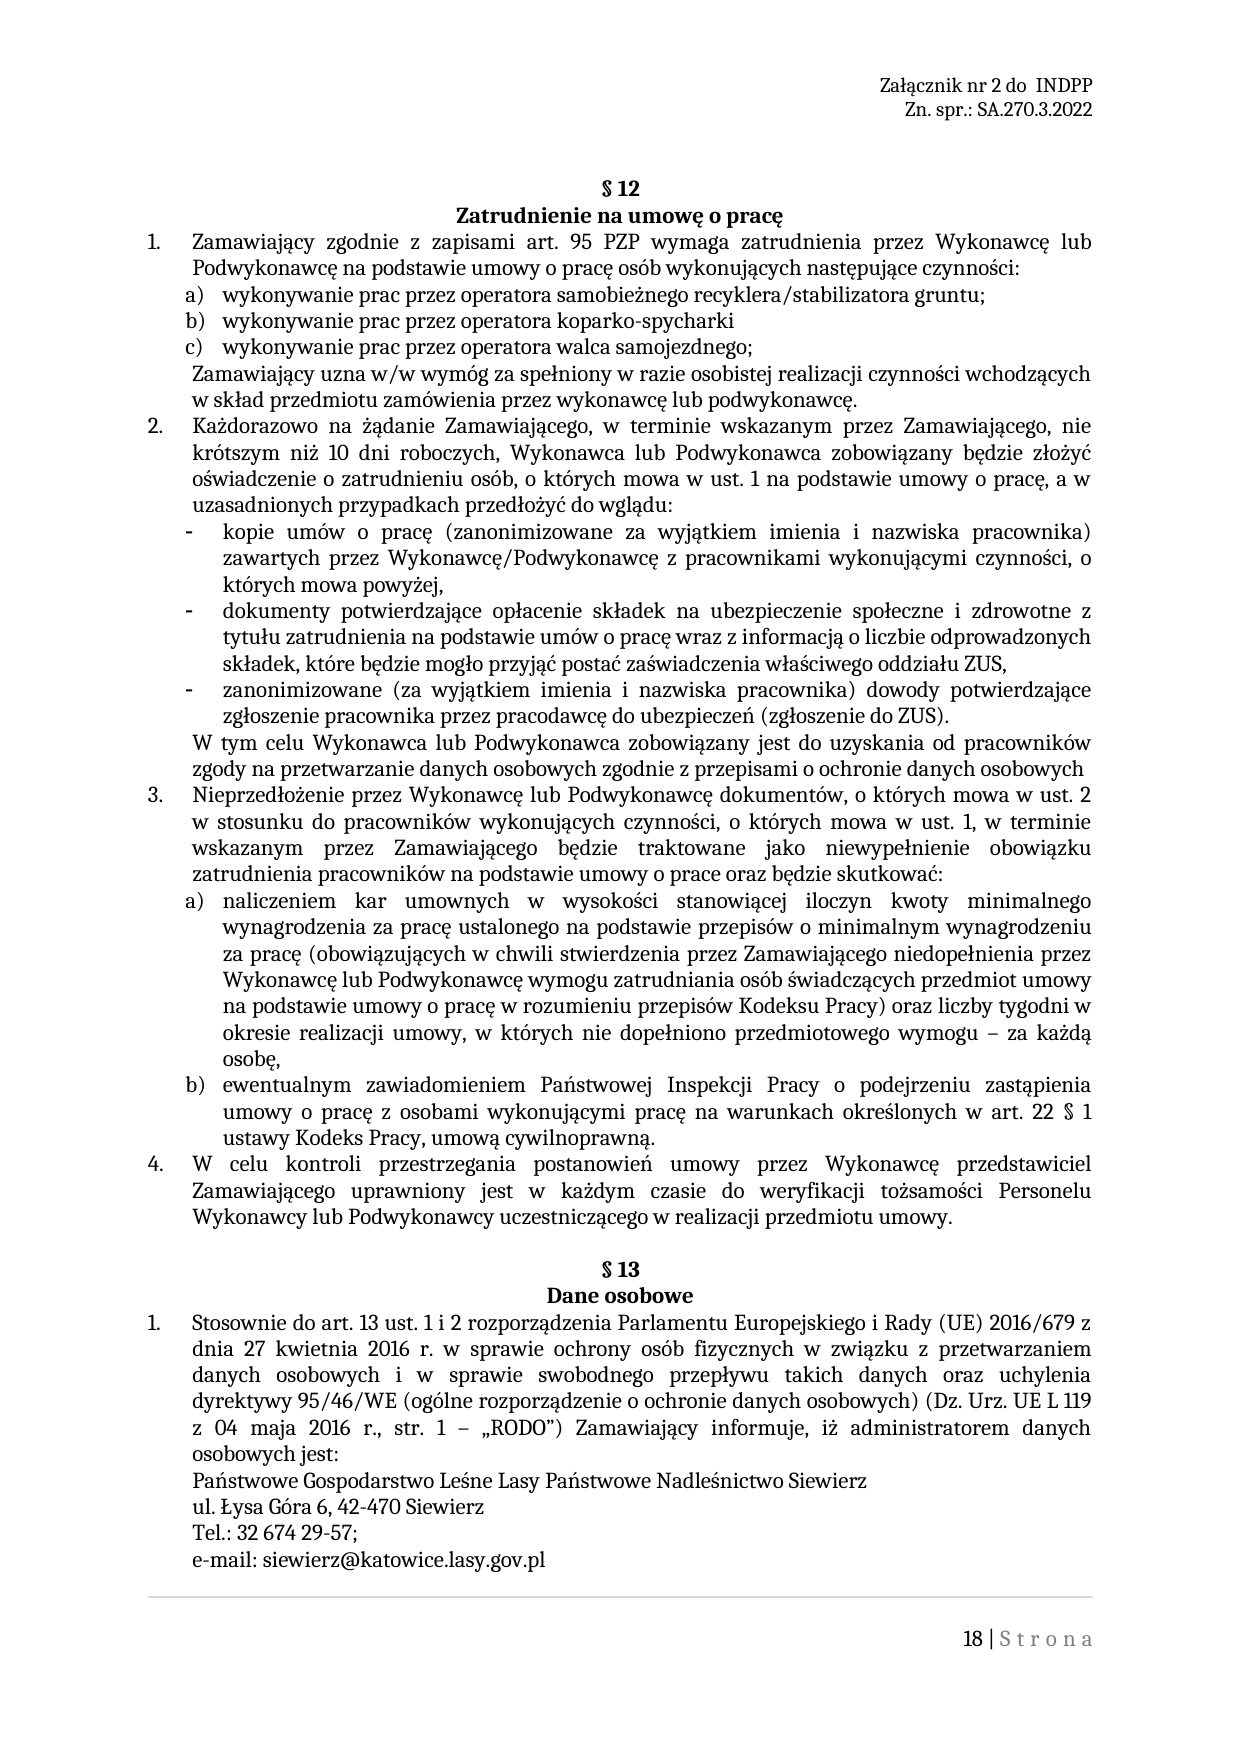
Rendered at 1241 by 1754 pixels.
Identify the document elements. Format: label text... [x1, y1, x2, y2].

text Dane osobowe [148, 1283, 1093, 1309]
text W tym celu Wykonawca lub Podwykonawca zobowiązany jest do uzyskania od pracowników zgody na przetwarzanie danych osobowych zgodnie z przepisami o ochronie danych osobowych [192, 729, 1093, 782]
text § 13 [148, 1257, 1093, 1283]
text Państwowe Gospodarstwo Leśne Lasy Państwowe Nadleśnictwo Siewierz [148, 1467, 1093, 1494]
text e-mail: siewierz@katowice.lasy.gov.pl [148, 1546, 1093, 1573]
list dokumenty potwierdzające opłacenie składek na ubezpieczenie społeczne i zdrowotne z tytułu zatrudnienia na podstawie umów o pracę wraz z informacją o liczbie odprowadzonych składek, które będzie mogło przyjąć postać zaświadczenia właściwego oddziału ZUS, [185, 598, 1093, 677]
list naliczeniem kar umownych w wysokości stanowiącej iloczyn kwoty minimalnego wynagrodzenia za pracę ustalonego na podstawie przepisów o minimalnym wynagrodzeniu za pracę (obowiązujących w chwili stwierdzenia przez Zamawiającego niedopełnienia przez Wykonawcę lub Podwykonawcę wymogu zatrudniania osób świadczących przedmiot umowy na podstawie umowy o pracę w rozumieniu przepisów Kodeksu Pracy) oraz liczby tygodni w okresie realizacji umowy, w których nie dopełniono przedmiotowego wymogu – za każdą osobę, [185, 888, 1093, 1072]
text 3. Nieprzedłożenie przez Wykonawcę lub Podwykonawcę dokumentów, o których mowa w ust. 2 w stosunku do pracowników wykonujących czynności, o których mowa w ust. 1, w terminie wskazanym przez Zamawiającego będzie traktowane jako niewypełnienie obowiązku zatrudnienia pracowników na podstawie umowy o prace oraz będzie skutkować: [148, 782, 1093, 888]
text 1. Zamawiający zgodnie z zapisami art. 95 PZP wymaga zatrudnienia przez Wykonawcę lub Podwykonawcę na podstawie umowy o pracę osób wykonujących następujące czynności: [148, 229, 1093, 281]
list wykonywanie prac przez operatora samobieżnego recyklera/stabilizatora gruntu; [185, 281, 1093, 308]
list kopie umów o pracę (zanonimizowane za wyjątkiem imienia i nazwiska pracownika) zawartych przez Wykonawcę/Podwykonawcę z pracownikami wykonującymi czynności, o których mowa powyżej, [185, 519, 1093, 598]
text § 12 [148, 176, 1093, 202]
text 2. Każdorazowo na żądanie Zamawiającego, w terminie wskazanym przez Zamawiającego, nie krótszym niż 10 dni roboczych, Wykonawca lub Podwykonawca zobowiązany będzie złożyć oświadczenie o zatrudnieniu osób, o których mowa w ust. 1 na podstawie umowy o pracę, a w uzasadnionych przypadkach przedłożyć do wglądu: [148, 413, 1093, 519]
list ewentualnym zawiadomieniem Państwowej Inspekcji Pracy o podejrzeniu zastąpienia umowy o pracę z osobami wykonującymi pracę na warunkach określonych w art. 22 § 1 ustawy Kodeks Pracy, umową cywilnoprawną. [185, 1072, 1093, 1151]
text Zamawiający uzna w/w wymóg za spełniony w razie osobistej realizacji czynności wchodzących w skład przedmiotu zamówienia przez wykonawcę lub podwykonawcę. [192, 361, 1093, 413]
text ul. Łysa Góra 6, 42-470 Siewierz [148, 1494, 1093, 1520]
list zanonimizowane (za wyjątkiem imienia i nazwiska pracownika) dowody potwierdzające zgłoszenie pracownika przez pracodawcę do ubezpieczeń (zgłoszenie do ZUS). [185, 677, 1093, 729]
text 4. W celu kontroli przestrzegania postanowień umowy przez Wykonawcę przedstawiciel Zamawiającego uprawniony jest w każdym czasie do weryfikacji tożsamości Personelu Wykonawcy lub Podwykonawcy uczestniczącego w realizacji przedmiotu umowy. [148, 1151, 1093, 1230]
list wykonywanie prac przez operatora walca samojezdnego; [185, 334, 1093, 361]
text Zatrudnienie na umowę o pracę [148, 202, 1093, 229]
text 1. Stosownie do art. 13 ust. 1 i 2 rozporządzenia Parlamentu Europejskiego i Rady (UE) 2016/679 z dnia 27 kwietnia 2016 r. w sprawie ochrony osób fizycznych w związku z przetwarzaniem danych osobowych i w sprawie swobodnego przepływu takich danych oraz uchylenia dyrektywy 95/46/WE (ogólne rozporządzenie o ochronie danych osobowych) (Dz. Urz. UE L 119 z 04 maja 2016 r., str. 1 – „RODO”) Zamawiający informuje, iż administratorem danych osobowych jest: [148, 1309, 1093, 1467]
list wykonywanie prac przez operatora koparko-spycharki [185, 308, 1093, 334]
text Tel.: 32 674 29-57; [148, 1520, 1093, 1546]
